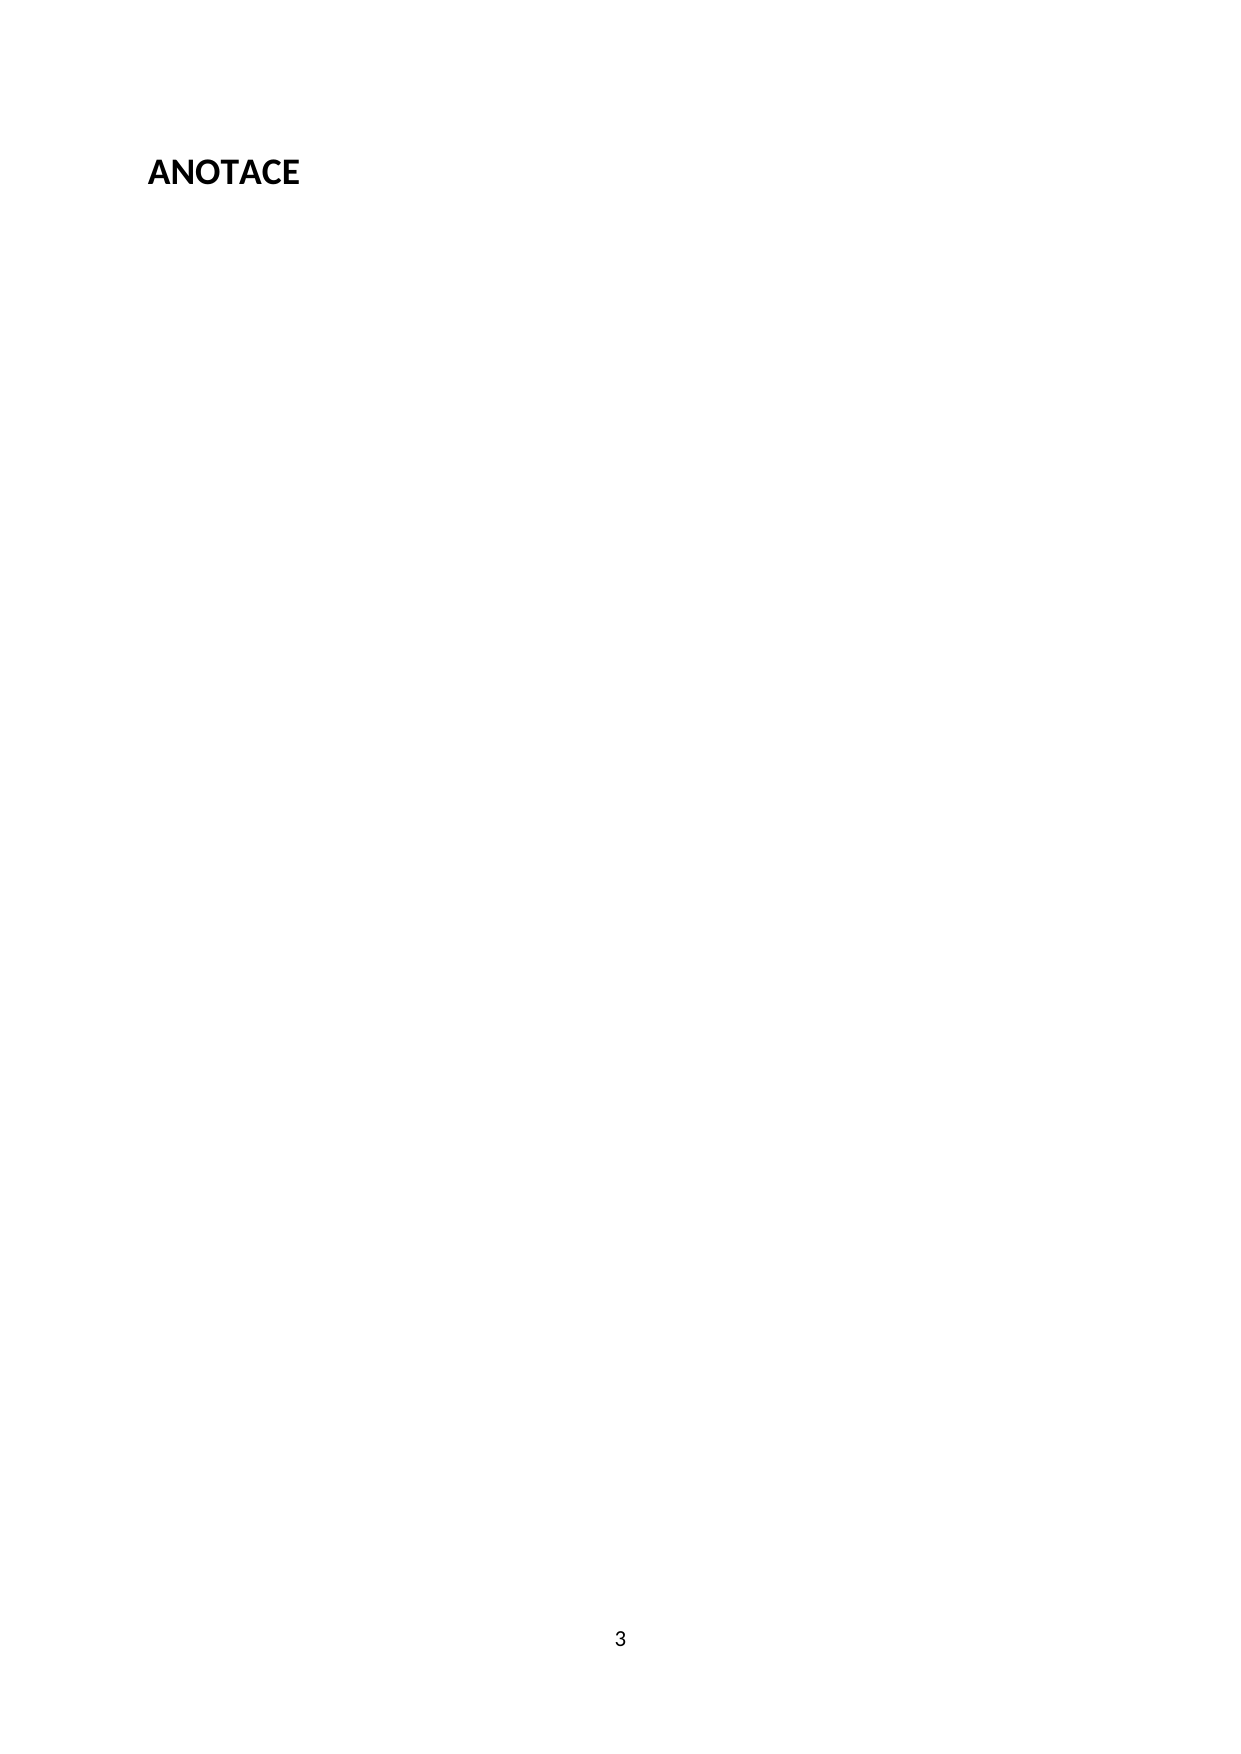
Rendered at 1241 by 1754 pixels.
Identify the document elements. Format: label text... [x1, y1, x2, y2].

text ANOTACE [148, 148, 1093, 193]
